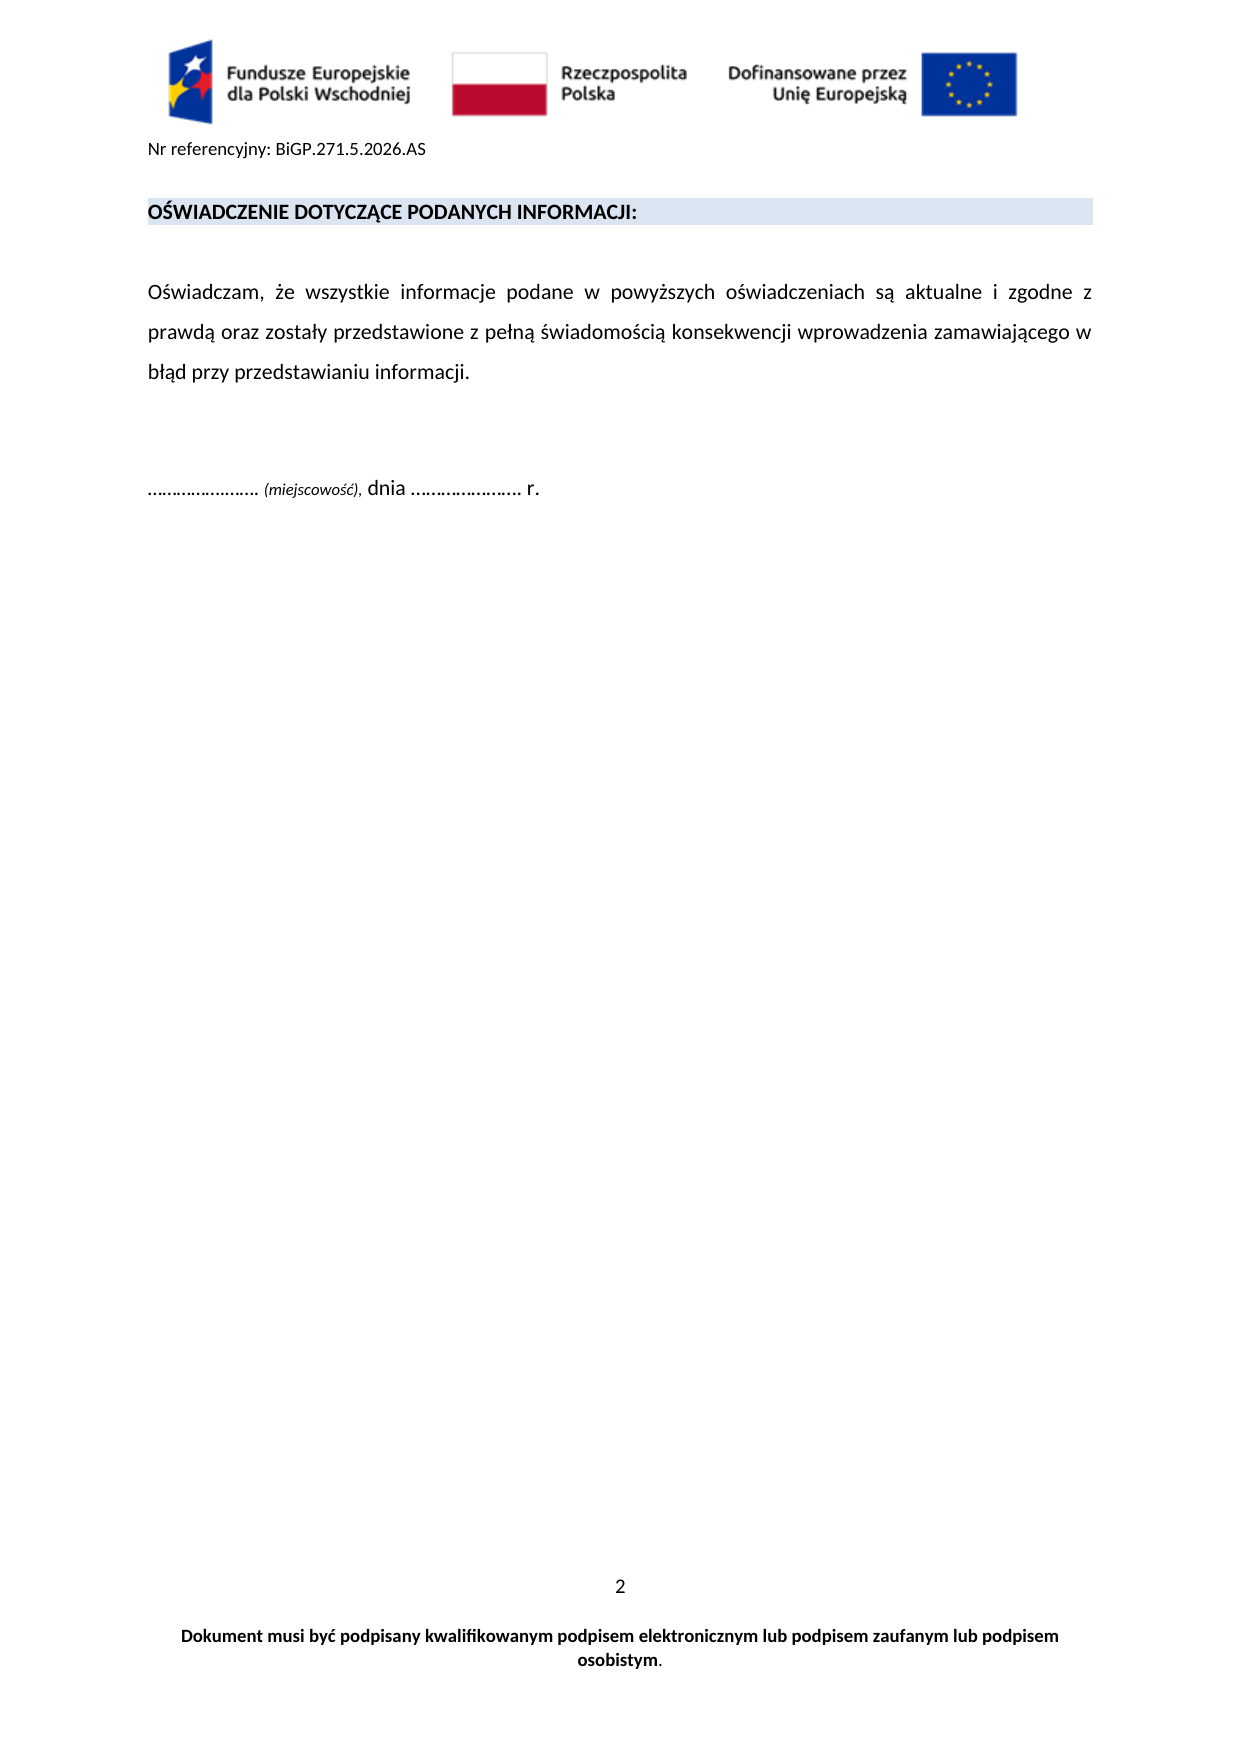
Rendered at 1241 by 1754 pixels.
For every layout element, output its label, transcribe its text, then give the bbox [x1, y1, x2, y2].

text Oświadczam, że wszystkie informacje podane w powyższych oświadczeniach są aktualne i zgodne z prawdą oraz zostały przedstawione z pełną świadomością konsekwencji wprowadzenia zamawiającego w błąd przy przedstawianiu informacji. [148, 278, 1093, 385]
picture [147, 29, 1041, 137]
text OŚWIADCZENIE DOTYCZĄCE PODANYCH INFORMACJI: [148, 198, 1093, 225]
text …………….……. (miejscowość), dnia …………………. r. [148, 474, 1093, 501]
